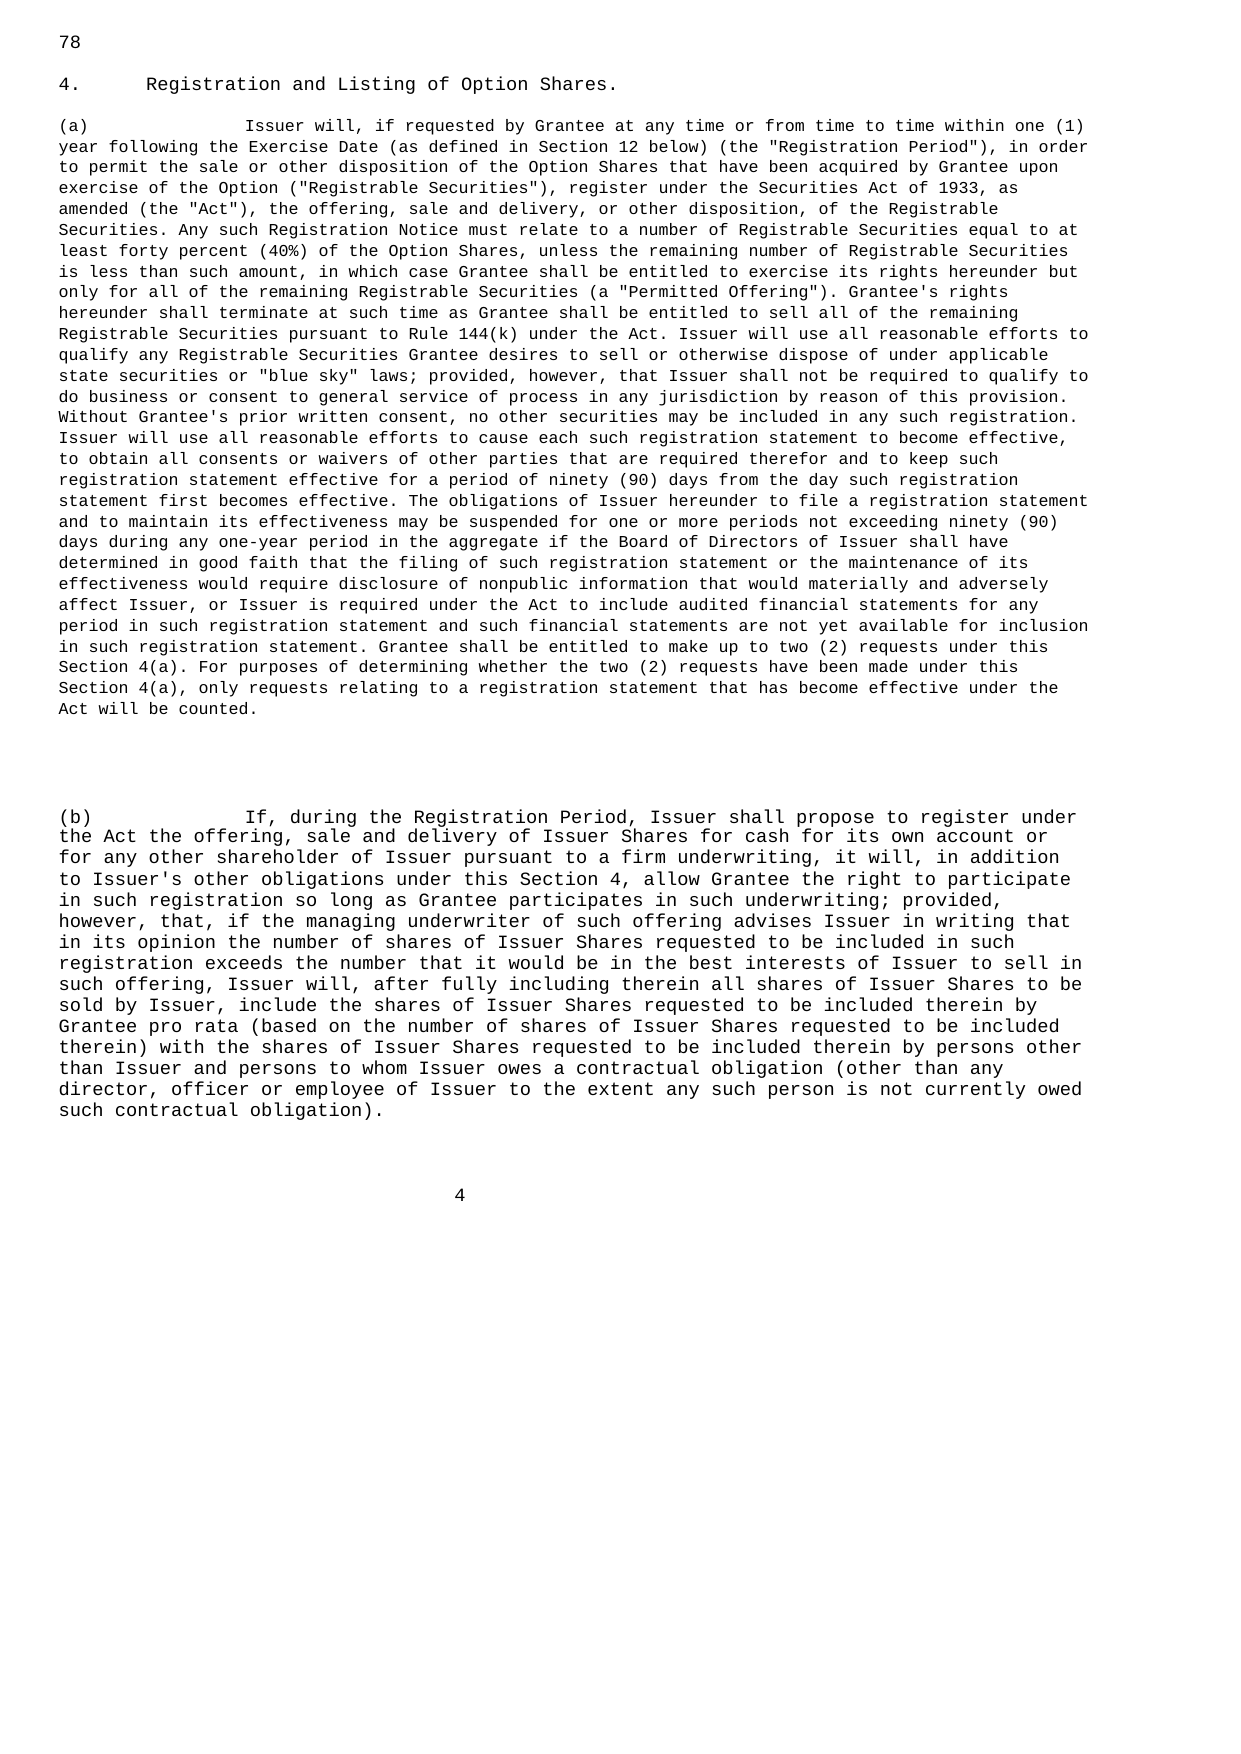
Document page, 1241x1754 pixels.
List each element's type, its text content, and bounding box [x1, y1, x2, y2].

text 4 [454, 1185, 1090, 1207]
list If, during the Registration Period, Issuer shall propose to register under the Act the offering, sale and delivery of Issuer Shares for cash for its own account or for any other shareholder of Issuer pursuant to a firm underwriting, it will, in addition to Issuer's other obligations under this Section 4, allow Grantee the right to participate in such registration so long as Grantee participates in such underwriting; provided, however, that, if the managing underwriter of such offering advises Issuer in writing that in its opinion the number of shares of Issuer Shares requested to be included in such registration exceeds the number that it would be in the best interests of Issuer to sell in such offering, Issuer will, after fully including therein all shares of Issuer Shares to be sold by Issuer, include the shares of Issuer Shares requested to be included therein by Grantee pro rata (based on the number of shares of Issuer Shares requested to be included therein) with the shares of Issuer Shares requested to be included therein by persons other than Issuer and persons to whom Issuer owes a contractual obligation (other than any director, officer or employee of Issuer to the extent any such person is not currently owed such contractual obligation). [58, 807, 1090, 1122]
text 78 [58, 32, 1090, 54]
list Issuer will, if requested by Grantee at any time or from time to time within one (1) year following the Exercise Date (as defined in Section 12 below) (the "Registration Period"), in order to permit the sale or other disposition of the Option Shares that have been acquired by Grantee upon exercise of the Option ("Registrable Securities"), register under the Securities Act of 1933, as amended (the "Act"), the offering, sale and delivery, or other disposition, of the Registrable Securities. Any such Registration Notice must relate to a number of Registrable Securities equal to at least forty percent (40%) of the Option Shares, unless the remaining number of Registrable Securities is less than such amount, in which case Grantee shall be entitled to exercise its rights hereunder but only for all of the remaining Registrable Securities (a "Permitted Offering"). Grantee's rights hereunder shall terminate at such time as Grantee shall be entitled to sell all of the remaining Registrable Securities pursuant to Rule 144(k) under the Act. Issuer will use all reasonable efforts to qualify any Registrable Securities Grantee desires to sell or otherwise dispose of under applicable state securities or "blue sky" laws; provided, however, that Issuer shall not be required to qualify to do business or consent to general service of process in any jurisdiction by reason of this provision. Without Grantee's prior written consent, no other securities may be included in any such registration. Issuer will use all reasonable efforts to cause each such registration statement to become effective, to obtain all consents or waivers of other parties that are required therefor and to keep such registration statement effective for a period of ninety (90) days from the day such registration statement first becomes effective. The obligations of Issuer hereunder to file a registration statement and to maintain its effectiveness may be suspended for one or more periods not exceeding ninety (90) days during any one-year period in the aggregate if the Board of Directors of Issuer shall have determined in good faith that the filing of such registration statement or the maintenance of its effectiveness would require disclosure of nonpublic information that would materially and adversely affect Issuer, or Issuer is required under the Act to include audited financial statements for any period in such registration statement and such financial statements are not yet available for inclusion in such registration statement. Grantee shall be entitled to make up to two (2) requests under this Section 4(a). For purposes of determining whether the two (2) requests have been made under this Section 4(a), only requests relating to a registration statement that has become effective under the Act will be counted. [58, 117, 1090, 719]
list Registration and Listing of Option Shares. [58, 75, 1090, 96]
